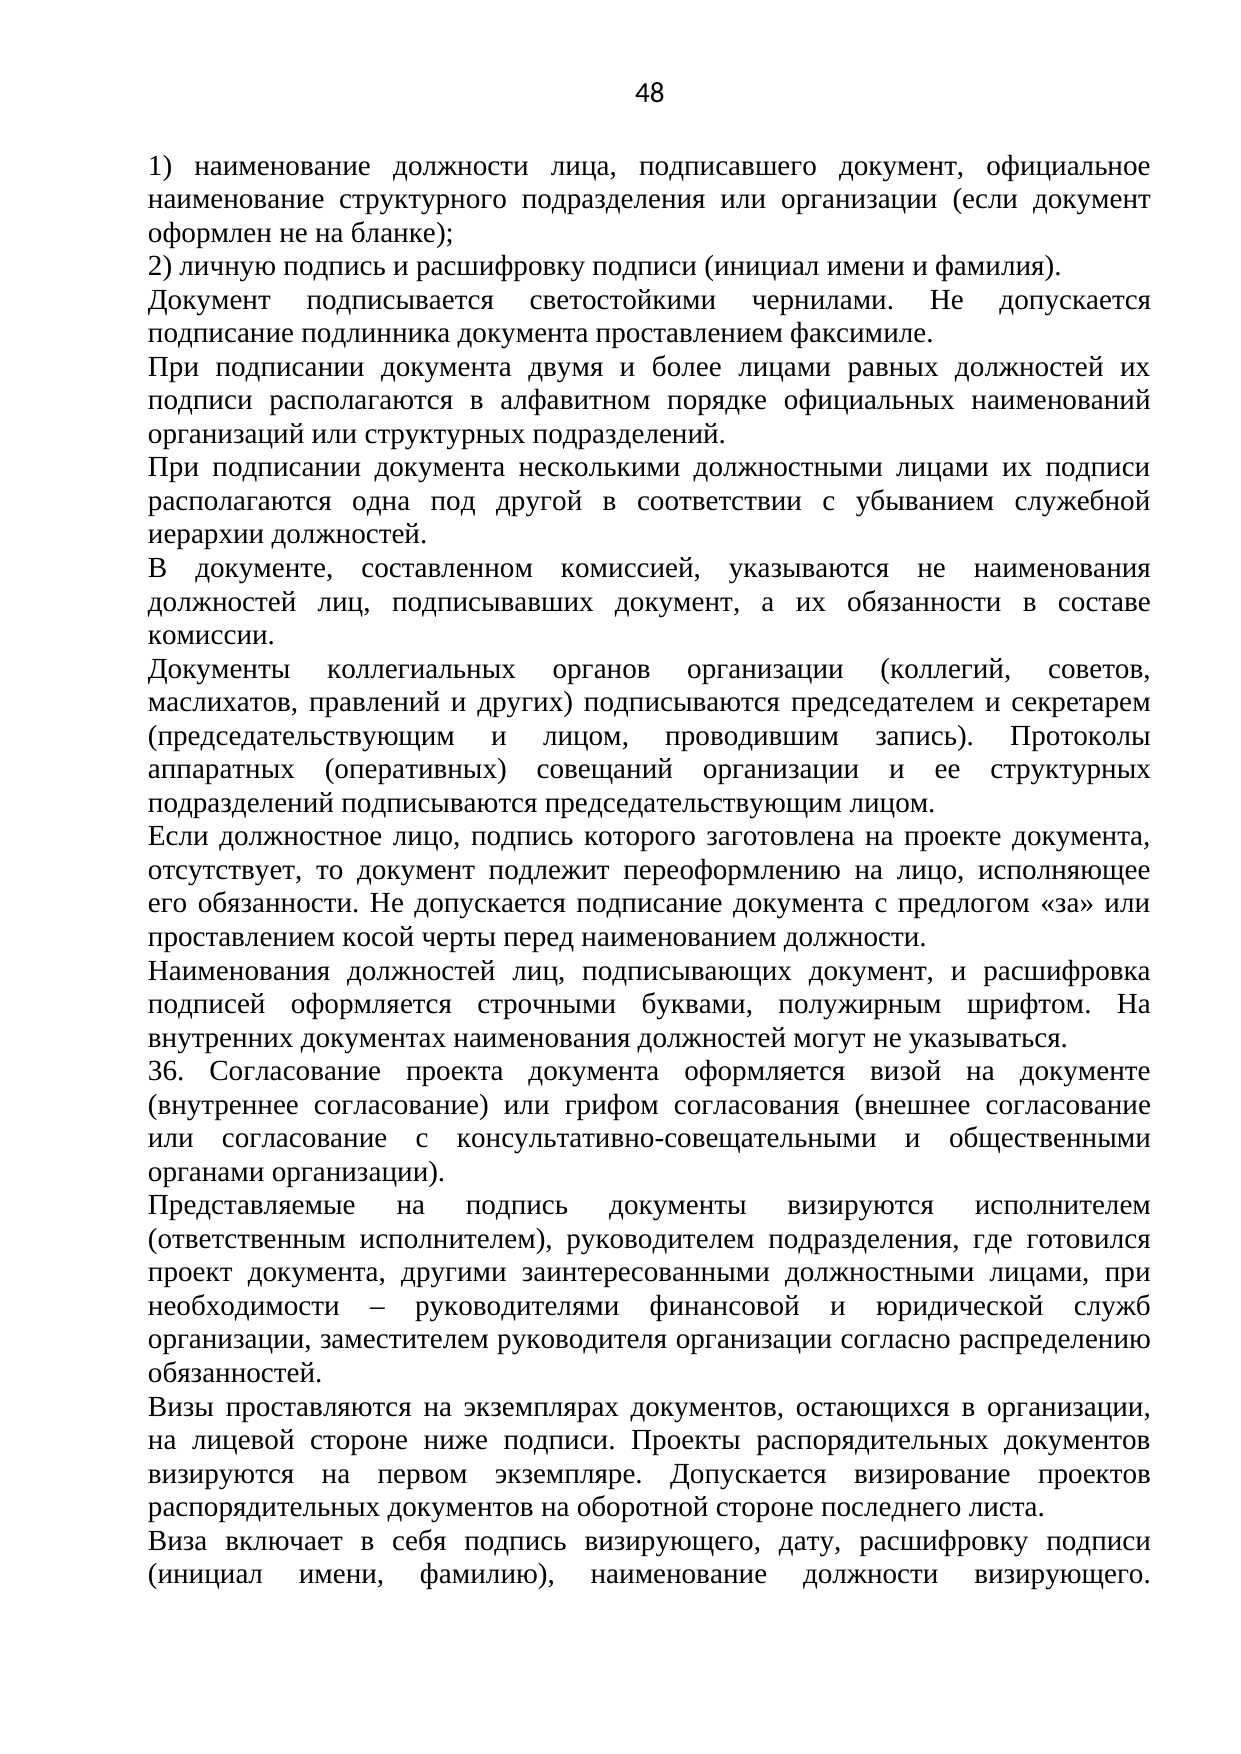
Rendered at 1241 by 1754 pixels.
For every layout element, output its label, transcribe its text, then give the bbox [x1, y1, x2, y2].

text Визы проставляются на экземплярах документов, остающихся в организации, на лицевой стороне ниже подписи. Проекты распорядительных документов визируются на первом экземпляре. Допускается визирование проектов распорядительных документов на оборотной стороне последнего листа. [148, 1389, 1152, 1523]
text 2) личную подпись и расшифровку подписи (инициал имени и фамилия). [148, 248, 1152, 282]
text Документ подписывается светостойкими чернилами. Не допускается подписание подлинника документа проставлением факсимиле. [148, 282, 1152, 349]
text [148, 1523, 1152, 1590]
text При подписании документа несколькими должностными лицами их подписи располагаются одна под другой в соответствии с убыванием служебной иерархии должностей. [148, 449, 1152, 550]
text В документе, составленном комиссией, указываются не наименования должностей лиц, подписывавших документ, а их обязанности в составе комиссии. [148, 550, 1152, 651]
text При подписании документа двумя и более лицами равных должностей их подписи располагаются в алфавитном порядке официальных наименований организаций или структурных подразделений. [148, 349, 1152, 449]
text Наименования должностей лиц, подписывающих документ, и расшифровка подписей оформляется строчными буквами, полужирным шрифтом. На внутренних документах наименования должностей могут не указываться. [148, 953, 1152, 1053]
text Представляемые на подпись документы визируются исполнителем (ответственным исполнителем), руководителем подразделения, где готовился проект документа, другими заинтересованными должностными лицами, при необходимости – руководителями финансовой и юридической служб организации, заместителем руководителя организации согласно распределению обязанностей. [148, 1187, 1152, 1389]
text 1) наименование должности лица, подписавшего документ, официальное наименование структурного подразделения или организации (если документ оформлен не на бланке); [148, 148, 1152, 248]
text Документы коллегиальных органов организации (коллегий, советов, маслихатов, правлений и других) подписываются председателем и секретарем (председательствующим и лицом, проводившим запись). Протоколы аппаратных (оперативных) совещаний организации и ее структурных подразделений подписываются председательствующим лицом. [148, 651, 1152, 818]
text 36. Согласование проекта документа оформляется визой на документе (внутреннее согласование) или грифом согласования (внешнее согласование или согласование с консультативно-совещательными и общественными органами организации). [148, 1053, 1152, 1187]
text Если должностное лицо, подпись которого заготовлена на проекте документа, отсутствует, то документ подлежит переоформлению на лицо, исполняющее его обязанности. Не допускается подписание документа с предлогом «за» или проставлением косой черты перед наименованием должности. [148, 818, 1152, 953]
